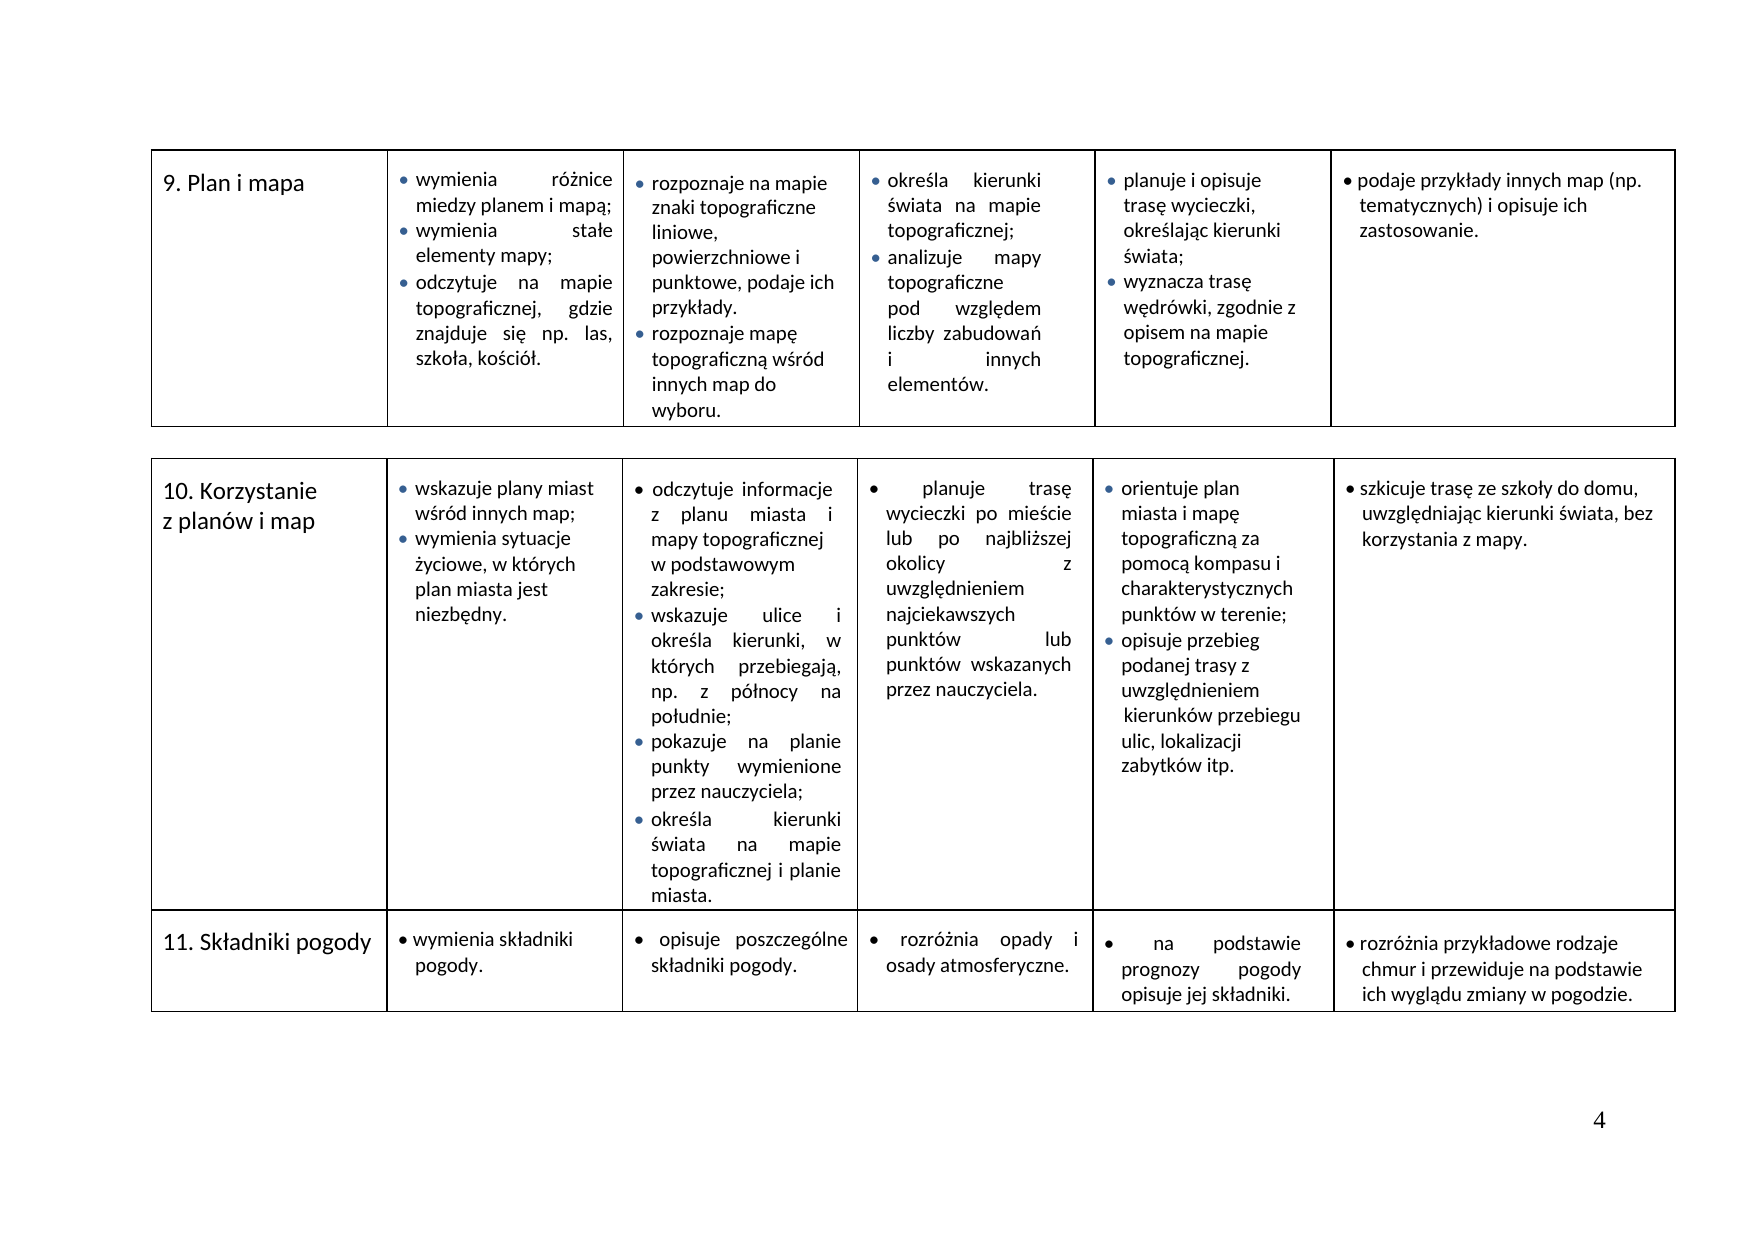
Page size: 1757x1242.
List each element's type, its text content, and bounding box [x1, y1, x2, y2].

table_cell • rozróżnia przykładowe rodzaje chmur i przewiduje na podstawie ich wyglądu zmiany w pogodzie. [1335, 911, 1674, 1011]
table_header orientuje plan miasta i mapę topograficzną za pomocą kompasu i charakterystycznych punktów w terenie; opisuje przebieg podanej trasy z uwzględnieniem kierunków przebiegu ulic, lokalizacji zabytków itp. [1094, 459, 1333, 909]
table_cell • na podstawie prognozy pogody opisuje jej składniki. [1094, 911, 1333, 1011]
table_header • odczytuje informacje z planu miasta i mapy topograficznej w podstawowym zakresie; wskazuje ulice i określa kierunki, w których przebiegają, np. z północy na południe; pokazuje na planie punkty wymienione przez nauczyciela; określa kierunki świata na mapie topograficznej i planie miasta. [623, 459, 857, 909]
table_cell • rozróżnia opady i osady atmosferyczne. [858, 911, 1092, 1011]
table_header 10. Korzystanie z planów i map [152, 459, 386, 909]
table_cell określa kierunki świata na mapie topograficznej; analizuje mapy topograficzne pod względem liczby zabudowań i innych elementów. [860, 151, 1094, 426]
table_cell rozpoznaje na mapie znaki topograficzne liniowe, powierzchniowe i punktowe, podaje ich przykłady. rozpoznaje mapę topograficzną wśród innych map do wyboru. [624, 151, 859, 426]
table_cell wymienia różnice miedzy planem i mapą; wymienia stałe elementy mapy; odczytuje na mapie topograficznej, gdzie znajduje się np. las, szkoła, kościół. [388, 151, 623, 426]
table_cell • wymienia składniki pogody. [388, 911, 622, 1011]
table_cell 9. Plan i mapa [152, 151, 387, 426]
table_header • planuje trasę wycieczki po mieście lub po najbliższej okolicy z uwzględnieniem najciekawszych punktów lub punktów wskazanych przez nauczyciela. [858, 459, 1092, 909]
table_cell planuje i opisuje trasę wycieczki, określając kierunki świata; wyznacza trasę wędrówki, zgodnie z opisem na mapie topograficznej. [1096, 151, 1330, 426]
table_cell 11. Składniki pogody [152, 911, 386, 1011]
table_header • szkicuje trasę ze szkoły do domu, uwzględniając kierunki świata, bez korzystania z mapy. [1335, 459, 1674, 909]
table_cell • podaje przykłady innych map (np. tematycznych) i opisuje ich zastosowanie. [1332, 151, 1674, 426]
table_cell • opisuje poszczególne składniki pogody. [623, 911, 857, 1011]
table_header wskazuje plany miast wśród innych map; wymienia sytuacje życiowe, w których plan miasta jest niezbędny. [388, 459, 622, 909]
